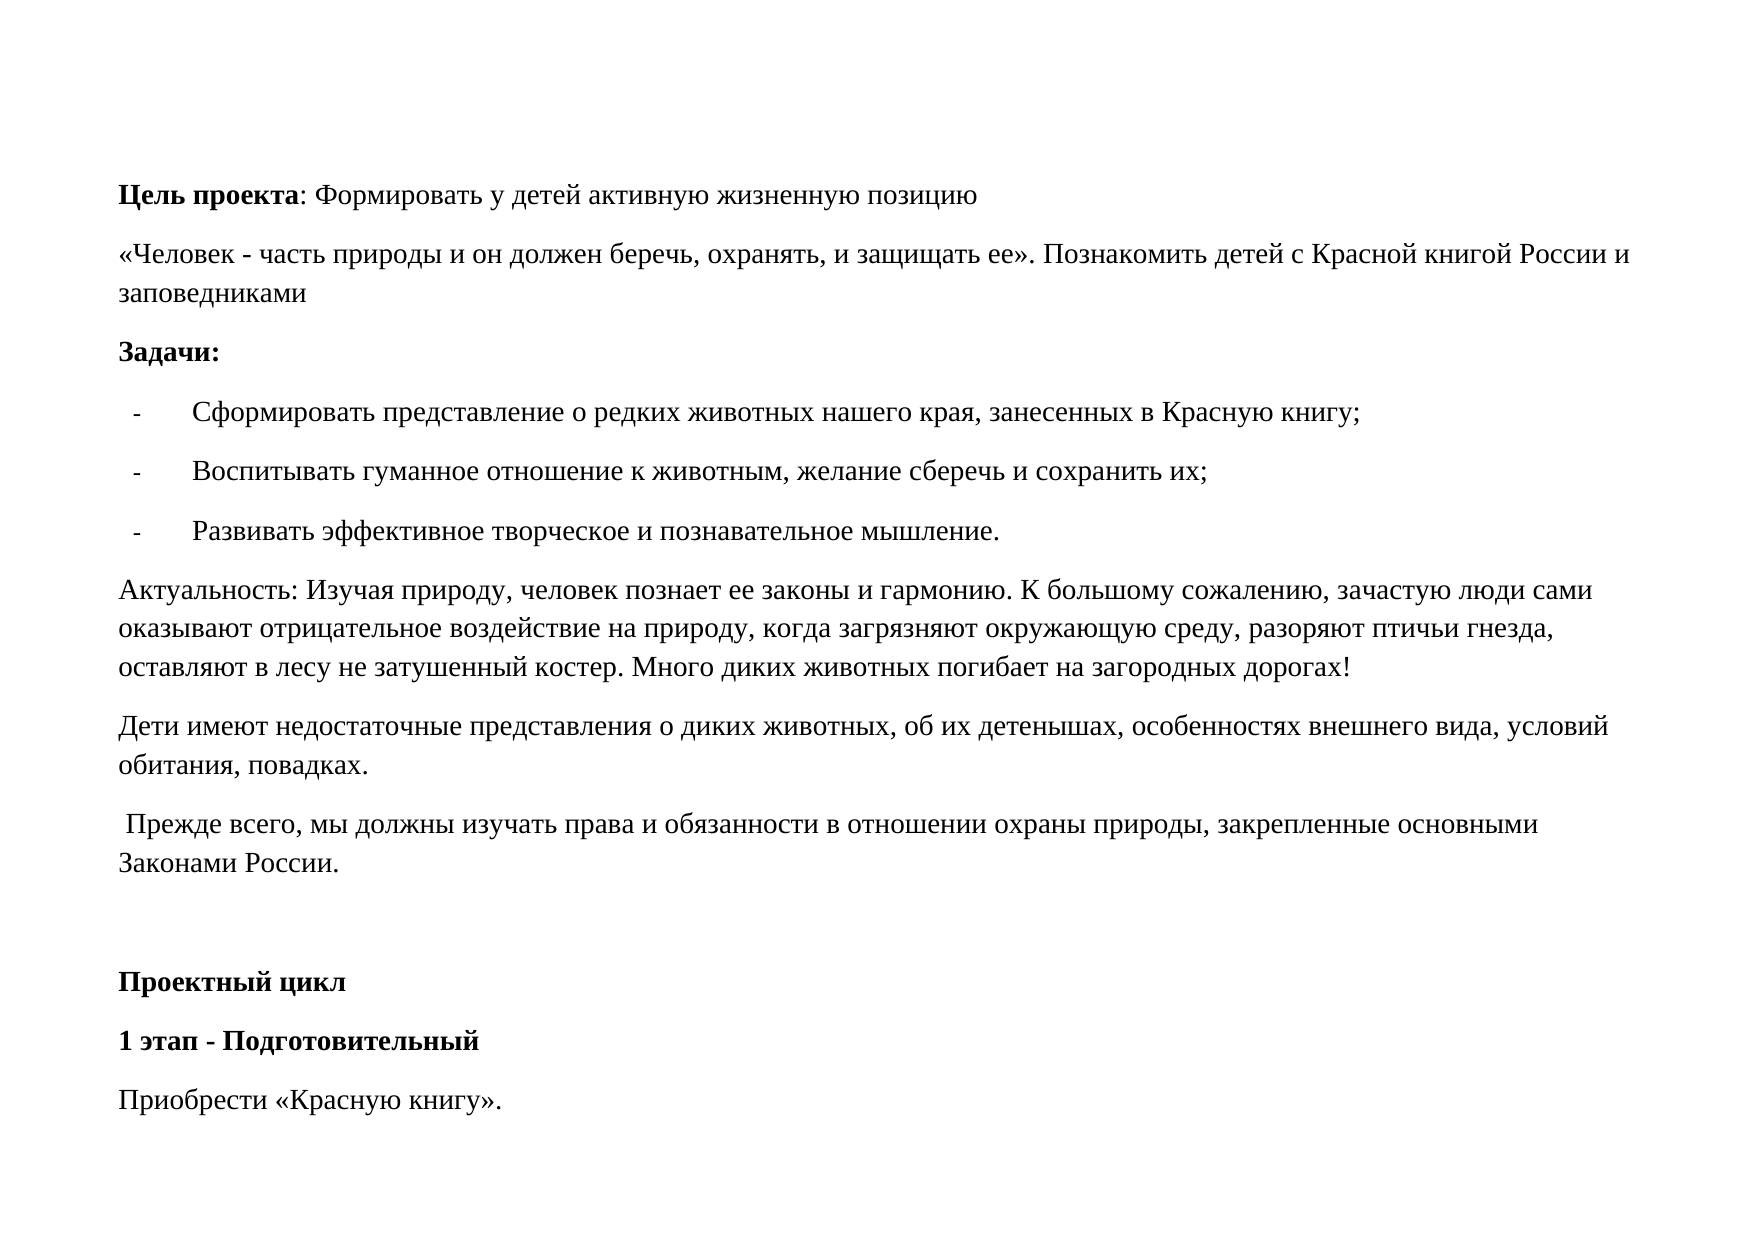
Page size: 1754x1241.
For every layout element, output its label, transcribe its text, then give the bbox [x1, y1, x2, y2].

text Прежде всего, мы должны изучать права и обязанности в отношении охраны природы, закрепленные основными Законами России. [118, 806, 1636, 878]
list Развивать эффективное творческое и познавательное мышление. [133, 513, 1636, 546]
list Сформировать представление о редких животных нашего края, занесенных в Красную книгу; [133, 394, 1636, 427]
text Актуальность: Изучая природу, человек познает ее законы и гармонию. К большому сожалению, зачастую люди сами оказывают отрицательное воздействие на природу, когда загрязняют окружающую среду, разоряют птичьи гнезда, оставляют в лесу не затушенный костер. Много диких животных погибает на загородных дорогах! [118, 572, 1636, 683]
text Приобрести «Красную книгу». [118, 1082, 1636, 1116]
text Цель проекта: Формировать у детей активную жизненную позицию [118, 177, 1636, 211]
text Задачи: [118, 334, 1636, 368]
text Дети имеют недостаточные представления о диких животных, об их детенышах, особенностях внешнего вида, условий обитания, повадках. [118, 708, 1636, 781]
list Воспитывать гуманное отношение к животным, желание сберечь и сохранить их; [133, 453, 1636, 487]
text 1 этап - Подготовительный [118, 1023, 1636, 1057]
text Проектный цикл [118, 964, 1636, 997]
text «Человек - часть природы и он должен беречь, охранять, и защищать ее». Познакомить детей с Красной книгой России и заповедниками [118, 237, 1636, 309]
